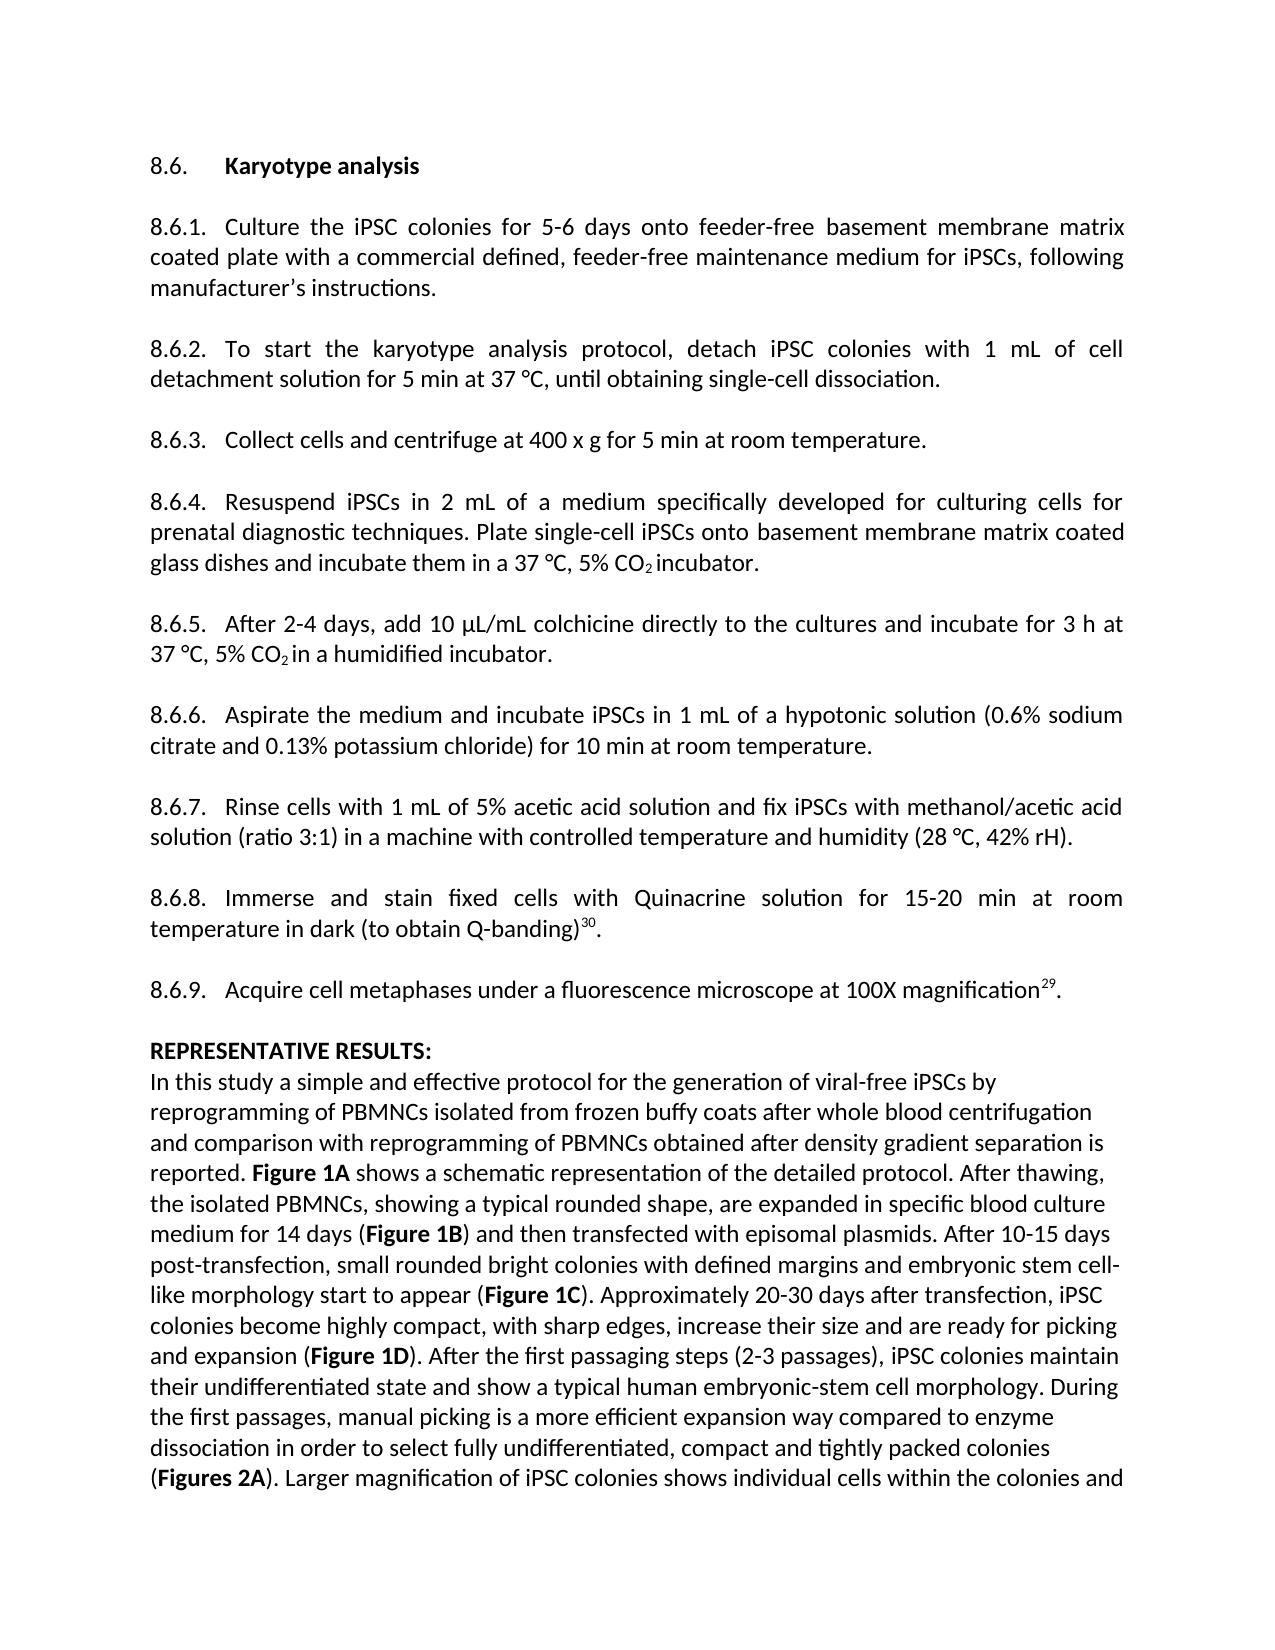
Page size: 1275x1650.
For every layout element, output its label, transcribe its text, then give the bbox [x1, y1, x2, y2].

list Acquire cell metaphases under a fluorescence microscope at 100X magnification29. [150, 974, 1125, 1004]
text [150, 1066, 1125, 1493]
list Aspirate the medium and incubate iPSCs in 1 mL of a hypotonic solution (0.6% sodium citrate and 0.13% potassium chloride) for 10 min at room temperature. [150, 699, 1125, 760]
list Karyotype analysis [150, 150, 1125, 181]
list After 2-4 days, add 10 µL/mL colchicine directly to the cultures and incubate for 3 h at 37 °C, 5% CO2 in a humidified incubator. [150, 608, 1125, 669]
list Rinse cells with 1 mL of 5% acetic acid solution and fix iPSCs with methanol/acetic acid solution (ratio 3:1) in a machine with controlled temperature and humidity (28 °C, 42% rH). [150, 791, 1125, 852]
list Collect cells and centrifuge at 400 x g for 5 min at room temperature. [150, 425, 1125, 455]
list Culture the iPSC colonies for 5-6 days onto feeder-free basement membrane matrix coated plate with a commercial defined, feeder-free maintenance medium for iPSCs, following manufacturer’s instructions. [150, 211, 1125, 303]
list Resuspend iPSCs in 2 mL of a medium specifically developed for culturing cells for prenatal diagnostic techniques. Plate single-cell iPSCs onto basement membrane matrix coated glass dishes and incubate them in a 37 °C, 5% CO2 incubator. [150, 486, 1125, 577]
text REPRESENTATIVE RESULTS: [150, 1035, 1125, 1066]
list To start the karyotype analysis protocol, detach iPSC colonies with 1 mL of cell detachment solution for 5 min at 37 °C, until obtaining single-cell dissociation. [150, 333, 1125, 394]
list Immerse and stain fixed cells with Quinacrine solution for 15-20 min at room temperature in dark (to obtain Q-banding)30. [150, 882, 1125, 943]
